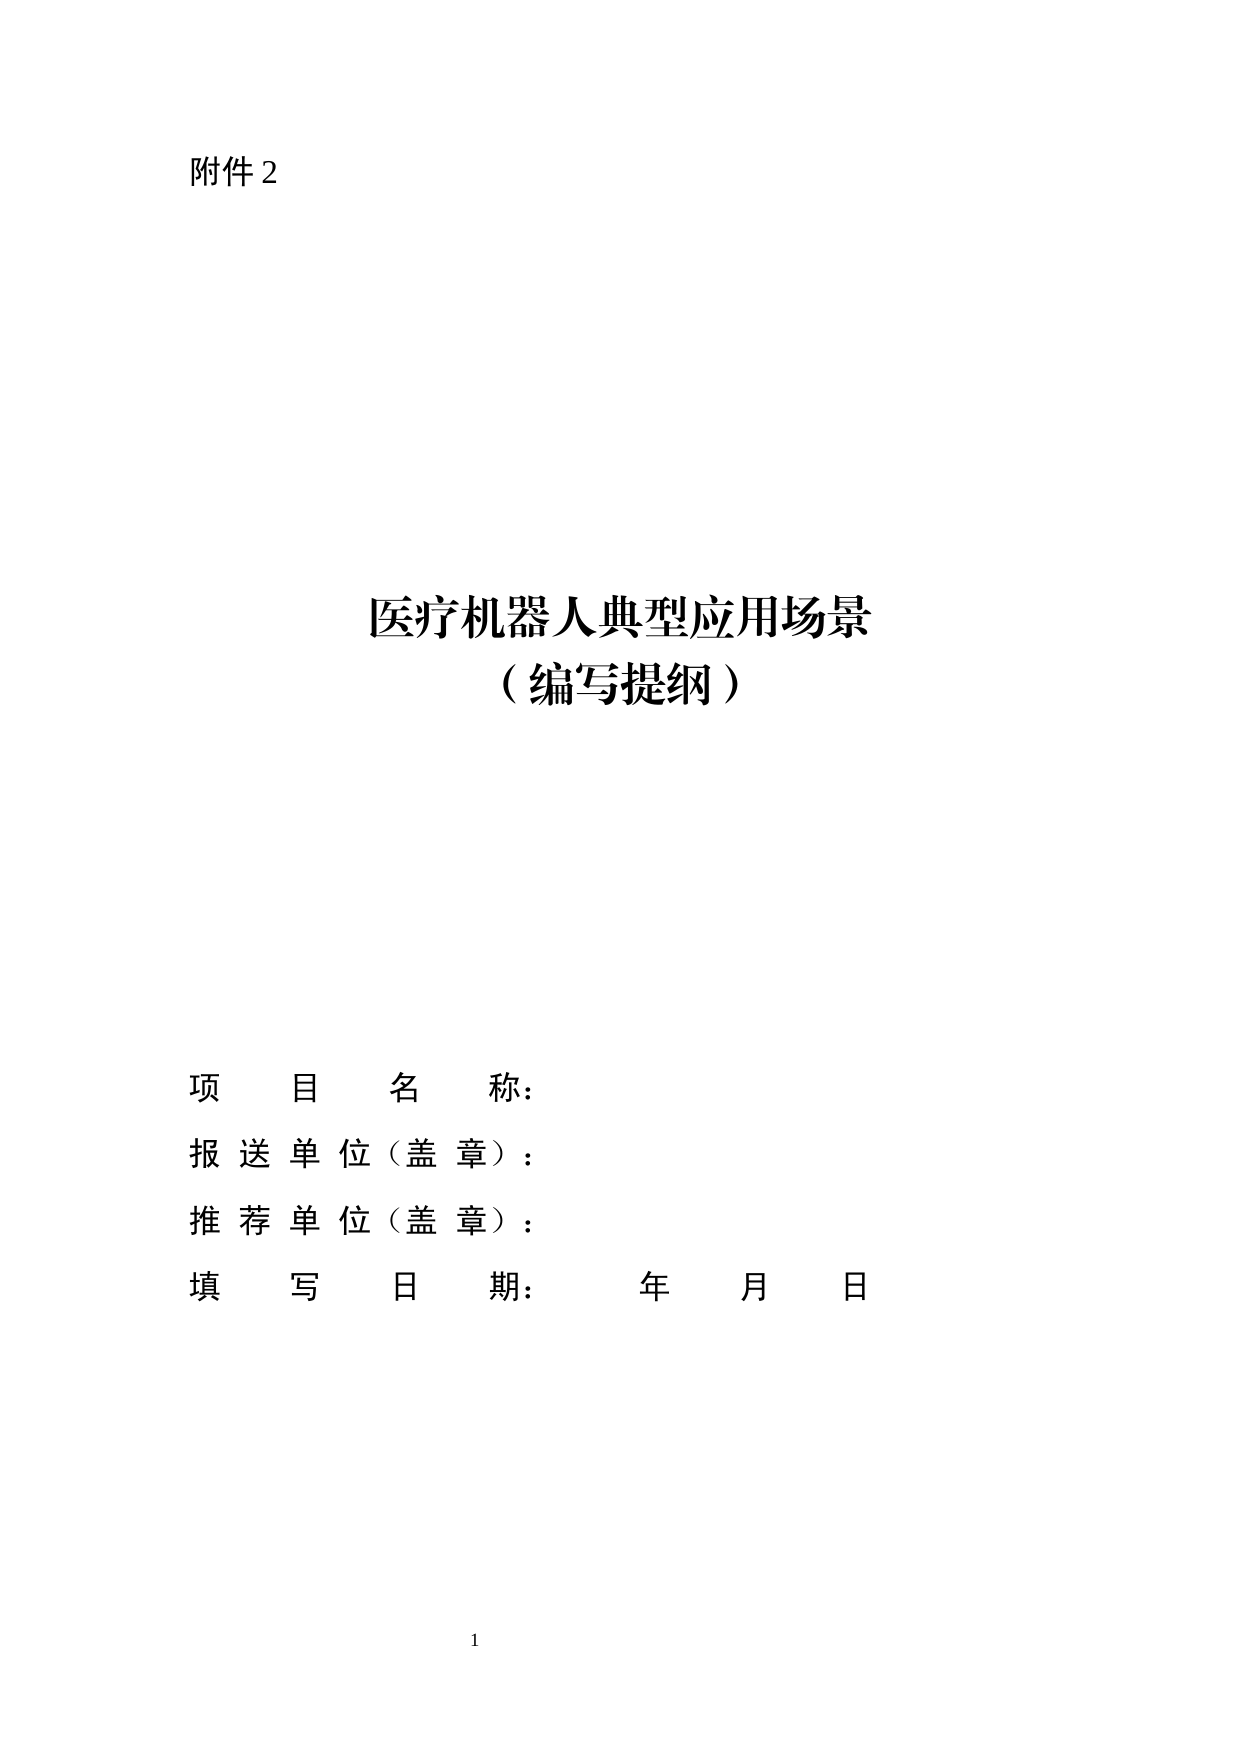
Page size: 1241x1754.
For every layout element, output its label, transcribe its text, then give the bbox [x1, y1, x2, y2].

text 附件2 [188, 137, 1052, 204]
text （编写提纲） [188, 653, 1052, 719]
text 报 送 单 位（盖 章）： [188, 1118, 1052, 1184]
text 推 荐 单 位（盖 章）： [188, 1184, 1052, 1251]
text 项 目 名 称： [188, 1052, 1052, 1118]
text 医疗机器人典型应用场景 [188, 586, 1052, 653]
text 填 写 日 期： 年 月 日 [188, 1251, 1052, 1317]
